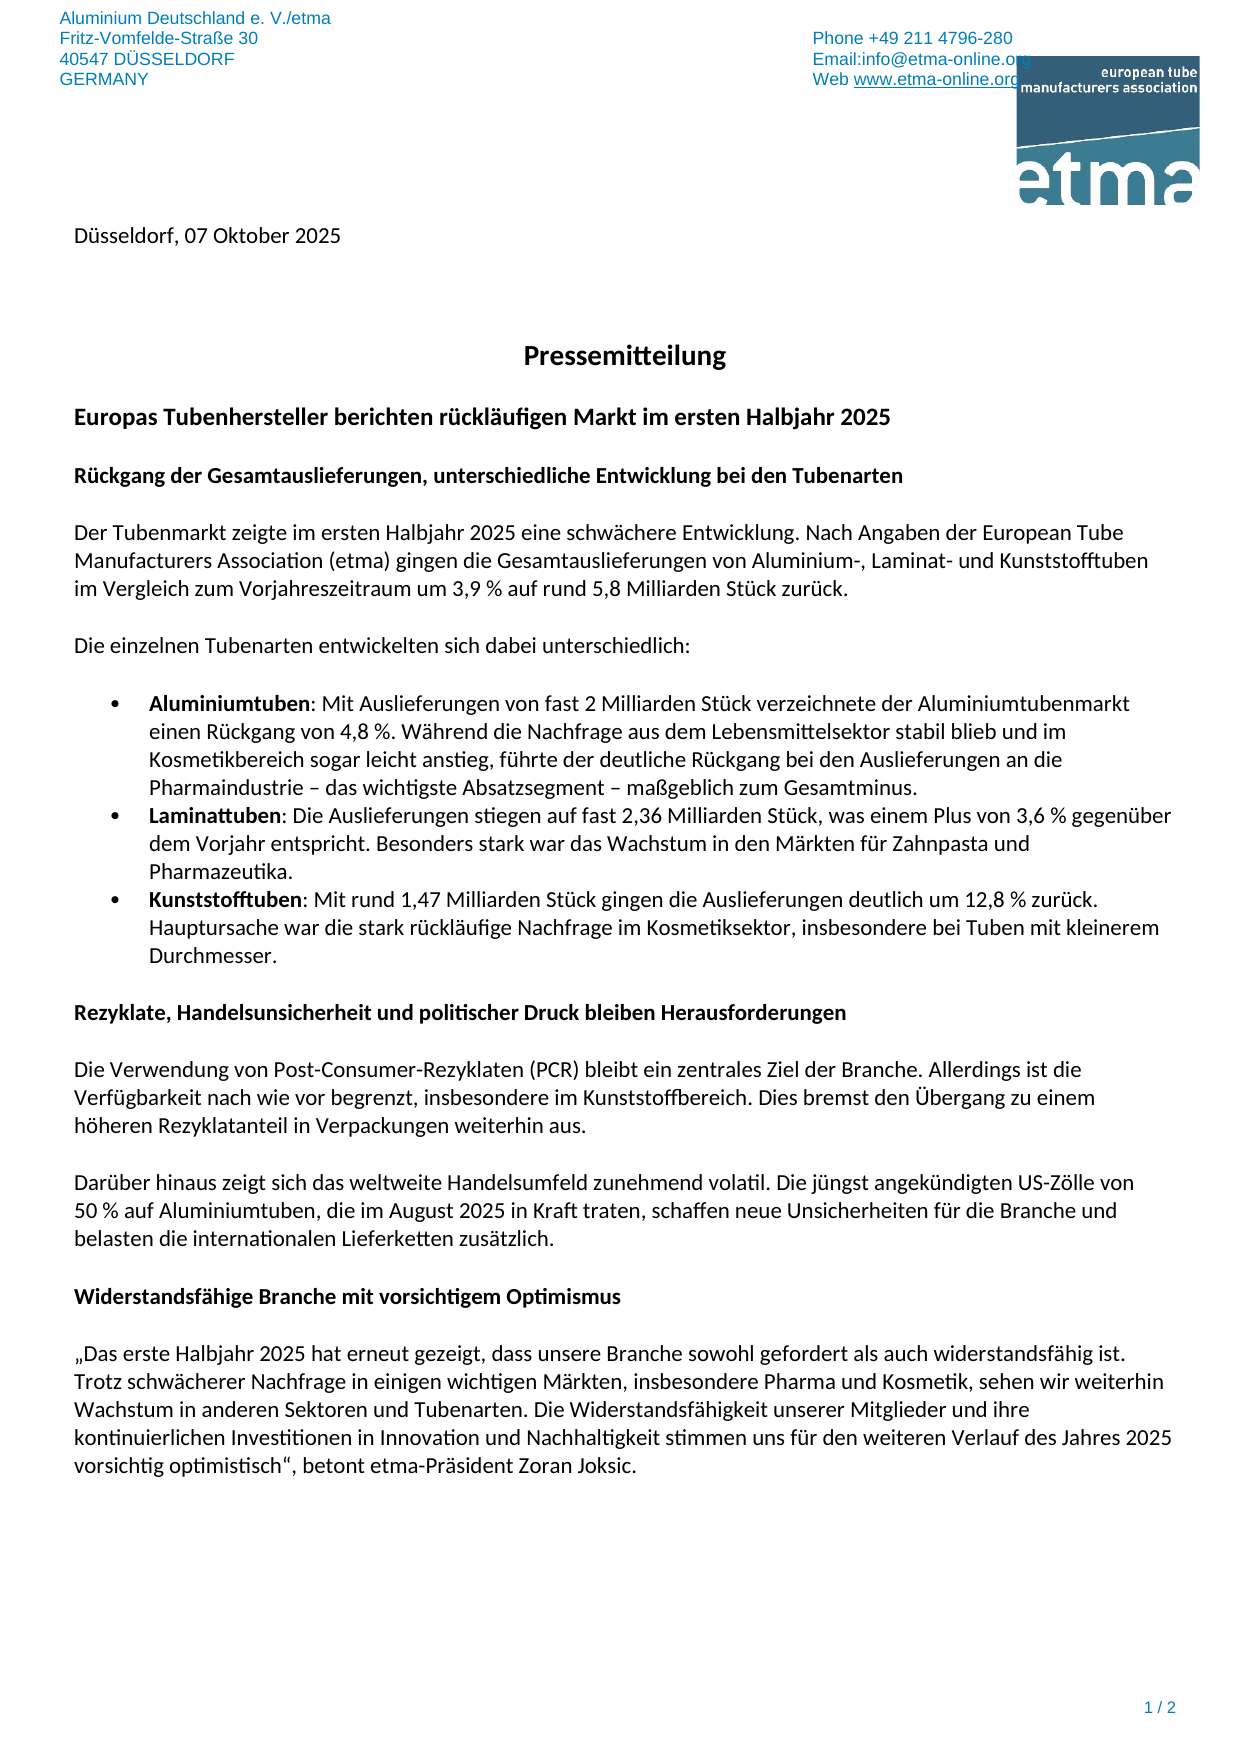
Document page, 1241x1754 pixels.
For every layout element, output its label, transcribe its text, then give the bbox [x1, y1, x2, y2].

text Die einzelnen Tubenarten entwickelten sich dabei unterschiedlich: [74, 632, 1176, 659]
text Pressemitteilung [74, 337, 1176, 372]
text Widerstandsfähige Branche mit vorsichtigem Optimismus [74, 1340, 1176, 1368]
list Aluminiumtuben: Mit Auslieferungen von fast 2 Milliarden Stück verzeichnete der Aluminiumtubenmarkt einen Rückgang von 4,8 %. Während die Nachfrage aus dem Lebensmittelsektor stabil blieb und im Kosmetikbereich sogar leicht anstieg, führte der deutliche Rückgang bei den Auslieferungen an die Pharmaindustrie – das wichtigste Absatzsegment – maßgeblich zum Gesamtminus. [111, 689, 1176, 801]
text Der Tubenmarkt zeigte im ersten Halbjahr 2025 eine schwächere Entwicklung. Nach Angaben der European Tube Manufacturers Association (etma) gingen die Gesamtauslieferungen von Aluminium-, Laminat- und Kunststofftuben im Vergleich zum Vorjahreszeitraum um 3,9 % auf rund 5,8 Milliarden Stück zurück. [74, 518, 1176, 602]
picture [1015, 56, 1200, 205]
list Kunststofftuben: Mit rund 1,47 Milliarden Stück gingen die Auslieferungen deutlich um 12,8 % zurück. Hauptursache war die stark rückläufige Nachfrage im Kosmetiksektor, insbesondere bei Tuben mit kleinerem Durchmesser. [111, 943, 1176, 1027]
text Die Verwendung von Post-Consumer-Rezyklaten (PCR) bleibt ein zentrales Ziel der Branche. Allerdings ist die Verfügbarkeit nach wie vor begrenzt, insbesondere im Kunststoffbereich. Dies bremst den Übergang zu einem höheren Rezyklatanteil in Verpackungen weiterhin aus. [74, 1114, 1176, 1198]
list Laminattuben: Die Auslieferungen stiegen auf fast 2,36 Milliarden Stück, was einem Plus von 3,6 % gegenüber dem Vorjahr entspricht. Besonders stark war das Wachstum in den Märkten für Zahnpasta und Pharmazeutika. [111, 830, 1176, 914]
text Rückgang der Gesamtauslieferungen, unterschiedliche Entwicklung bei den Tubenarten [74, 461, 1176, 489]
text Europas Tubenhersteller berichten rückläufigen Markt im ersten Halbjahr 2025 [74, 401, 1176, 432]
text Rezyklate, Handelsunsicherheit und politischer Druck bleiben Herausforderungen [74, 1056, 1176, 1084]
text „Das erste Halbjahr 2025 hat erneut gezeigt, dass unsere Branche sowohl gefordert als auch widerstandsfähig ist. Trotz schwächerer Nachfrage in einigen wichtigen Märkten, insbesondere Pharma und Kosmetik, sehen wir weiterhin Wachstum in anderen Sektoren und Tubenarten. Die Widerstandsfähigkeit unserer Mitglieder und ihre kontinuierlichen Investitionen in Innovation und Nachhaltigkeit stimmen uns für den weiteren Verlauf des Jahres 2025 vorsichtig optimistisch“, betont etma-Präsident Zoran Joksic. [74, 1397, 1176, 1537]
text Darüber hinaus zeigt sich das weltweite Handelsumfeld zunehmend volatil. Die jüngst angekündigten US-Zölle von 50 % auf Aluminiumtuben, die im August 2025 in Kraft traten, schaffen neue Unsicherheiten für die Branche und belasten die internationalen Lieferketten zusätzlich. [74, 1227, 1176, 1311]
text Düsseldorf, 07 Oktober 2025 [74, 222, 1176, 249]
